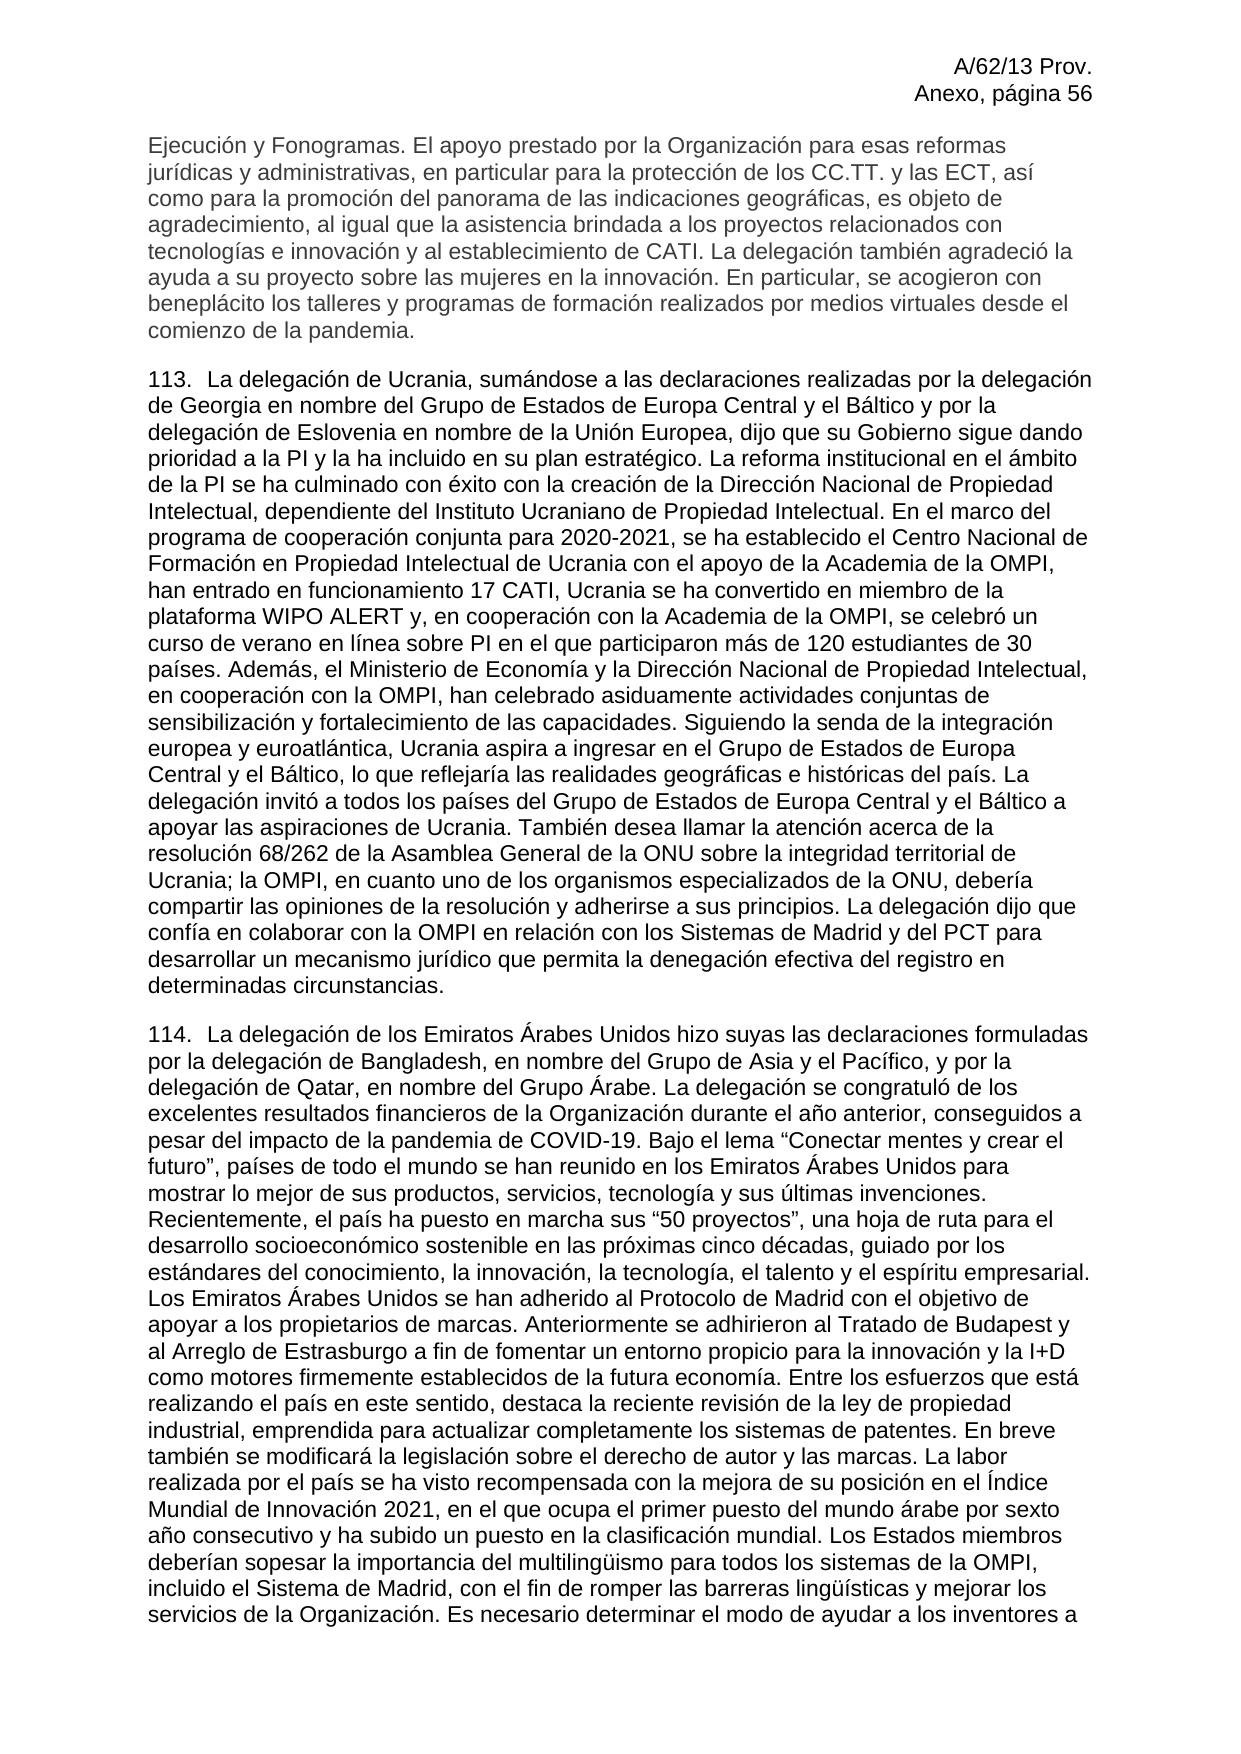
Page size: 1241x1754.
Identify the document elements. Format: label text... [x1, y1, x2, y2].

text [148, 132, 1092, 343]
text La delegación de Ucrania, sumándose a las declaraciones realizadas por la delegación de Georgia en nombre del Grupo de Estados de Europa Central y el Báltico y por la delegación de Eslovenia en nombre de la Unión Europea, dijo que su Gobierno sigue dando prioridad a la PI y la ha incluido en su plan estratégico. La reforma institucional en el ámbito de la PI se ha culminado con éxito con la creación de la Dirección Nacional de Propiedad Intelectual, dependiente del Instituto Ucraniano de Propiedad Intelectual. En el marco del programa de cooperación conjunta para 2020-2021, se ha establecido el Centro Nacional de Formación en Propiedad Intelectual de Ucrania con el apoyo de la Academia de la OMPI, han entrado en funcionamiento 17 CATI, Ucrania se ha convertido en miembro de la plataforma WIPO ALERT y, en cooperación con la Academia de la OMPI, se celebró un curso de verano en línea sobre PI en el que participaron más de 120 estudiantes de 30 países. Además, el Ministerio de Economía y la Dirección Nacional de Propiedad Intelectual, en cooperación con la OMPI, han celebrado asiduamente actividades conjuntas de sensibilización y fortalecimiento de las capacidades. Siguiendo la senda de la integración europea y euroatlántica, Ucrania aspira a ingresar en el Grupo de Estados de Europa Central y el Báltico, lo que reflejaría las realidades geográficas e históricas del país. La delegación invitó a todos los países del Grupo de Estados de Europa Central y el Báltico a apoyar las aspiraciones de Ucrania. También desea llamar la atención acerca de la resolución 68/262 de la Asamblea General de la ONU sobre la integridad territorial de Ucrania; la OMPI, en cuanto uno de los organismos especializados de la ONU, debería compartir las opiniones de la resolución y adherirse a sus principios. La delegación dijo que confía en colaborar con la OMPI en relación con los Sistemas de Madrid y del PCT para desarrollar un mecanismo jurídico que permita la denegación efectiva del registro en determinadas circunstancias. [148, 366, 1092, 998]
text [148, 1021, 1092, 1627]
